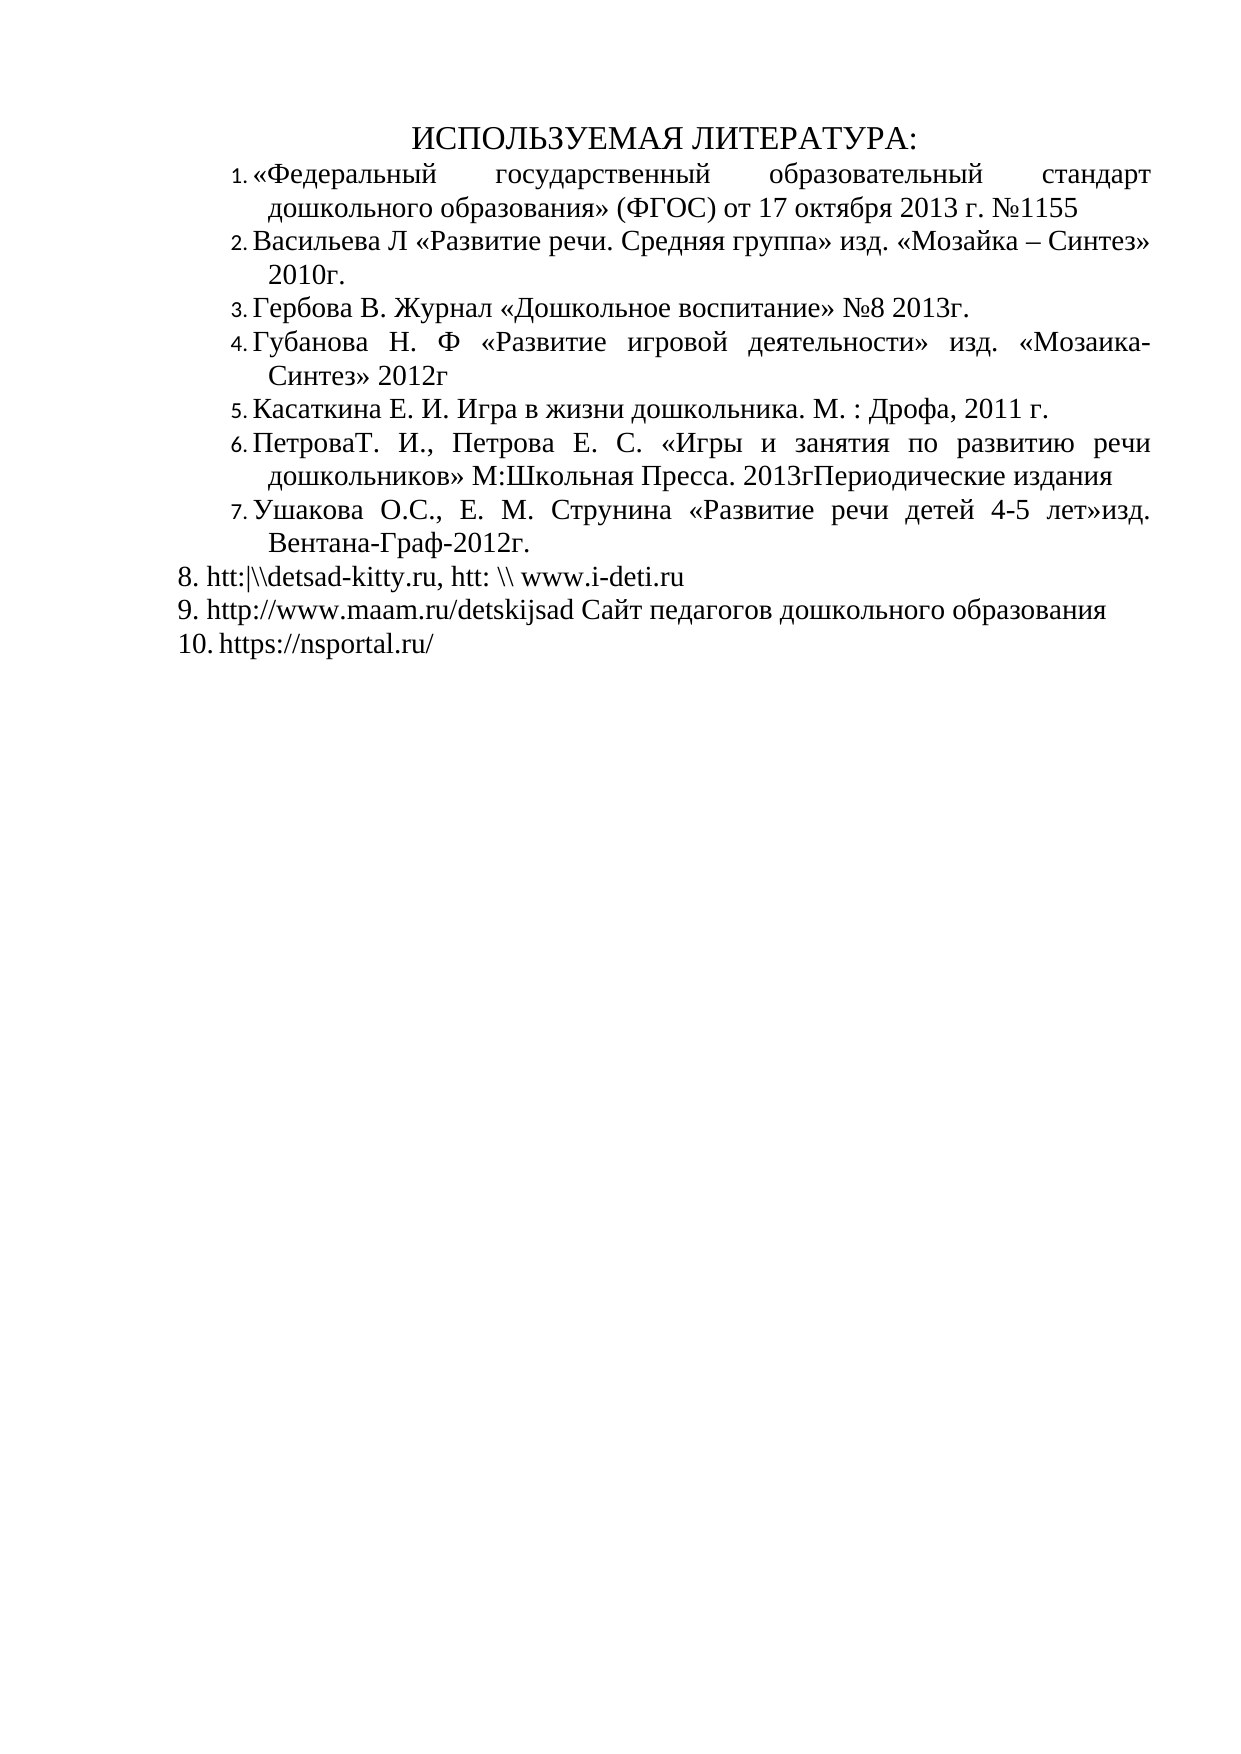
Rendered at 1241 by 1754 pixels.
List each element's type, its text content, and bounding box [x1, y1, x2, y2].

text 9. http://www.maam.ru/detskijsad Сайт педагогов дошкольного образования [177, 592, 1152, 626]
list Васильева Л «Развитие речи. Средняя группа» изд. «Мозайка – Синтез» 2010г. [230, 223, 1152, 291]
text ИСПОЛЬЗУЕМАЯ ЛИТЕРАТУРА: [177, 118, 1152, 156]
text 10. https://nsportal.ru/ [177, 626, 1152, 659]
list Гербова В. Журнал «Дошкольное воспитание» №8 2013г. [230, 291, 1152, 324]
text 8. htt:|\\detsad-kitty.ru, htt: \\ www.i-deti.ru [177, 559, 1152, 592]
list «Федеральный государственный образовательный стандарт дошкольного образования» (ФГОС) от 17 октября 2013 г. №1155 [230, 156, 1152, 223]
list ПетроваТ. И., Петрова Е. С. «Игры и занятия по развитию речи дошкольников» М:Школьная Пресса. 2013гПериодические издания [230, 425, 1152, 492]
list Ушакова О.С., Е. М. Струнина «Развитие речи детей 4-5 лет»изд. Вентана-Граф-2012г. [230, 492, 1152, 559]
list Губанова Н. Ф «Развитие игровой деятельности» изд. «Мозаика- Синтез» 2012г [230, 324, 1152, 391]
list Касаткина Е. И. Игра в жизни дошкольника. М. : Дрофа, 2011 г. [230, 391, 1152, 425]
